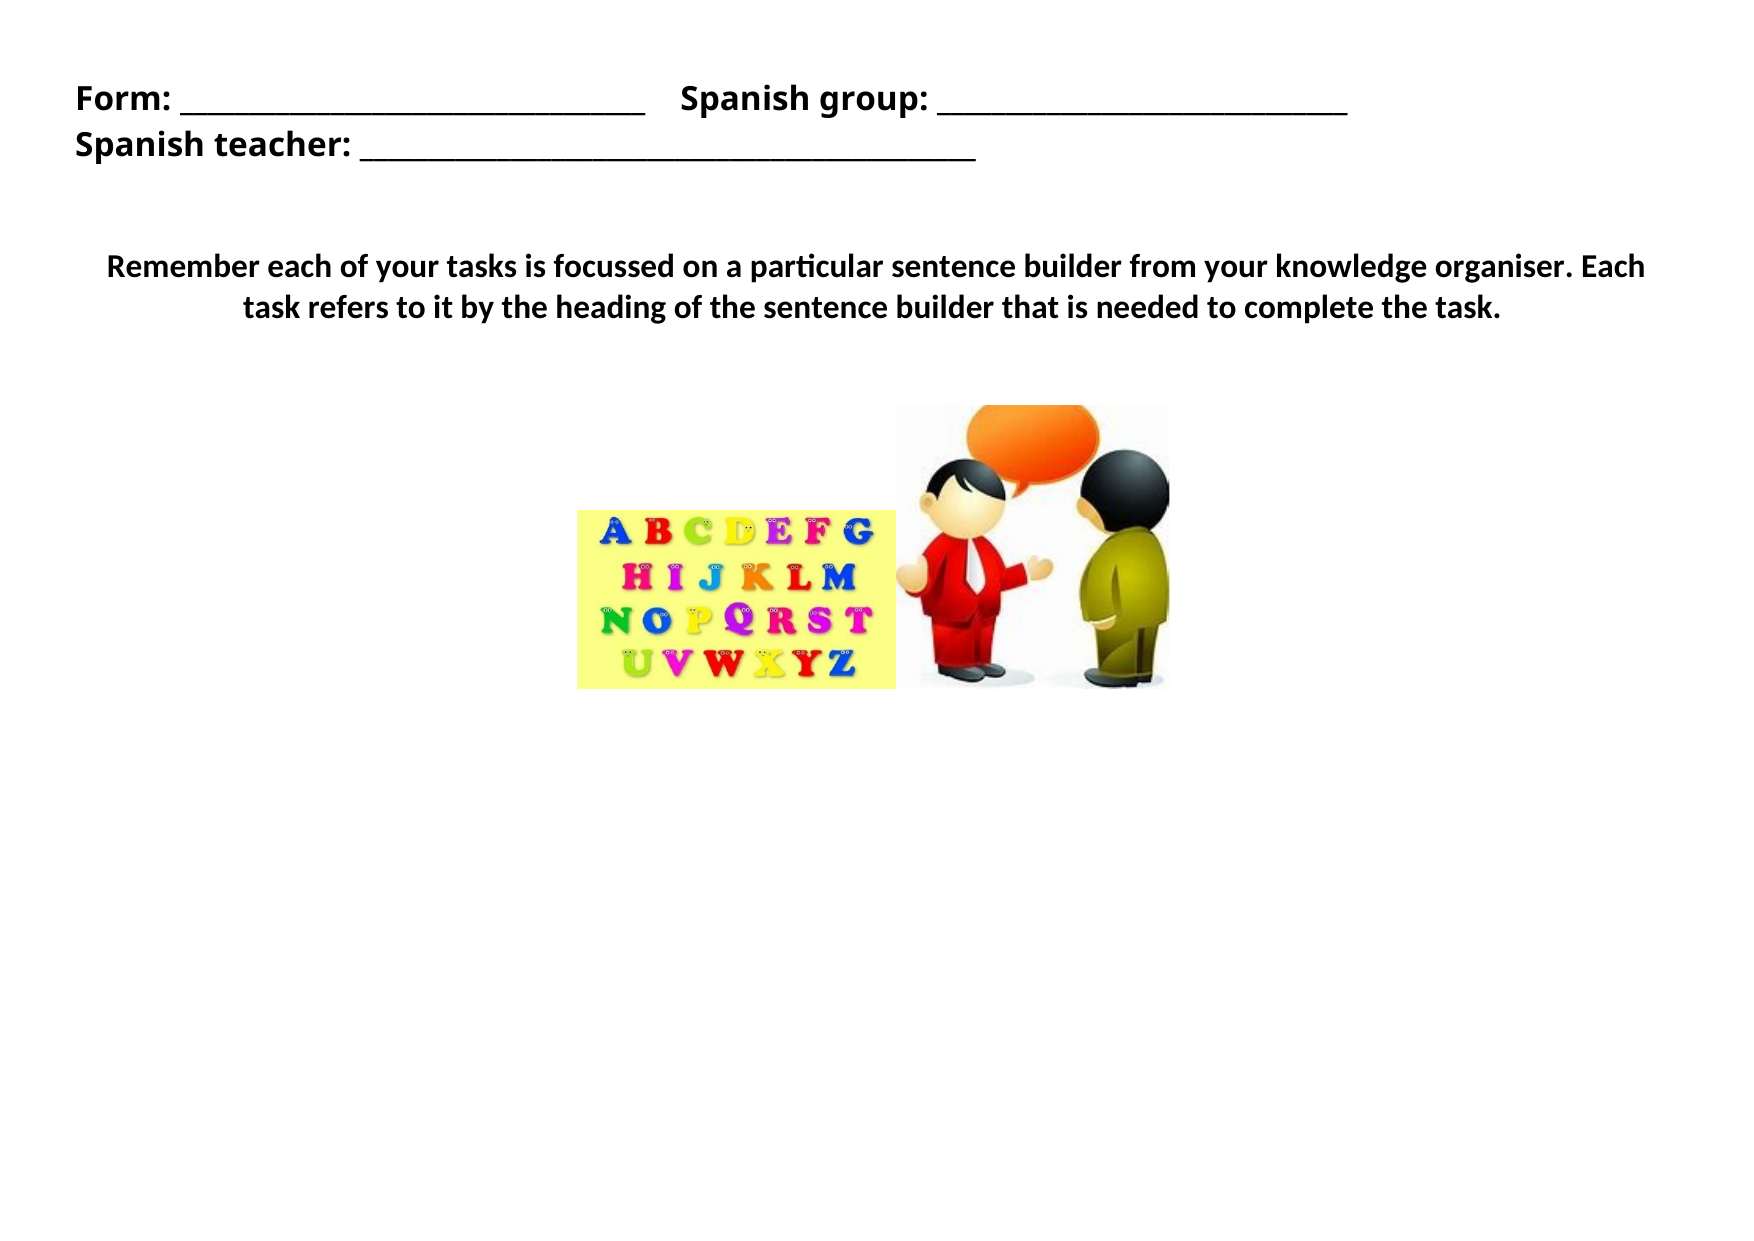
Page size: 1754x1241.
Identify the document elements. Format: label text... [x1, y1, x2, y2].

picture [577, 405, 1170, 689]
text Form: __________________________________ Spanish group: ______________________________ [75, 75, 1679, 120]
text Remember each of your tasks is focussed on a particular sentence builder from your knowledge organiser. Each task refers to it by the heading of the sentence builder that is needed to complete the task. [75, 245, 1679, 326]
text Spanish teacher: _____________________________________________ [75, 120, 1679, 166]
